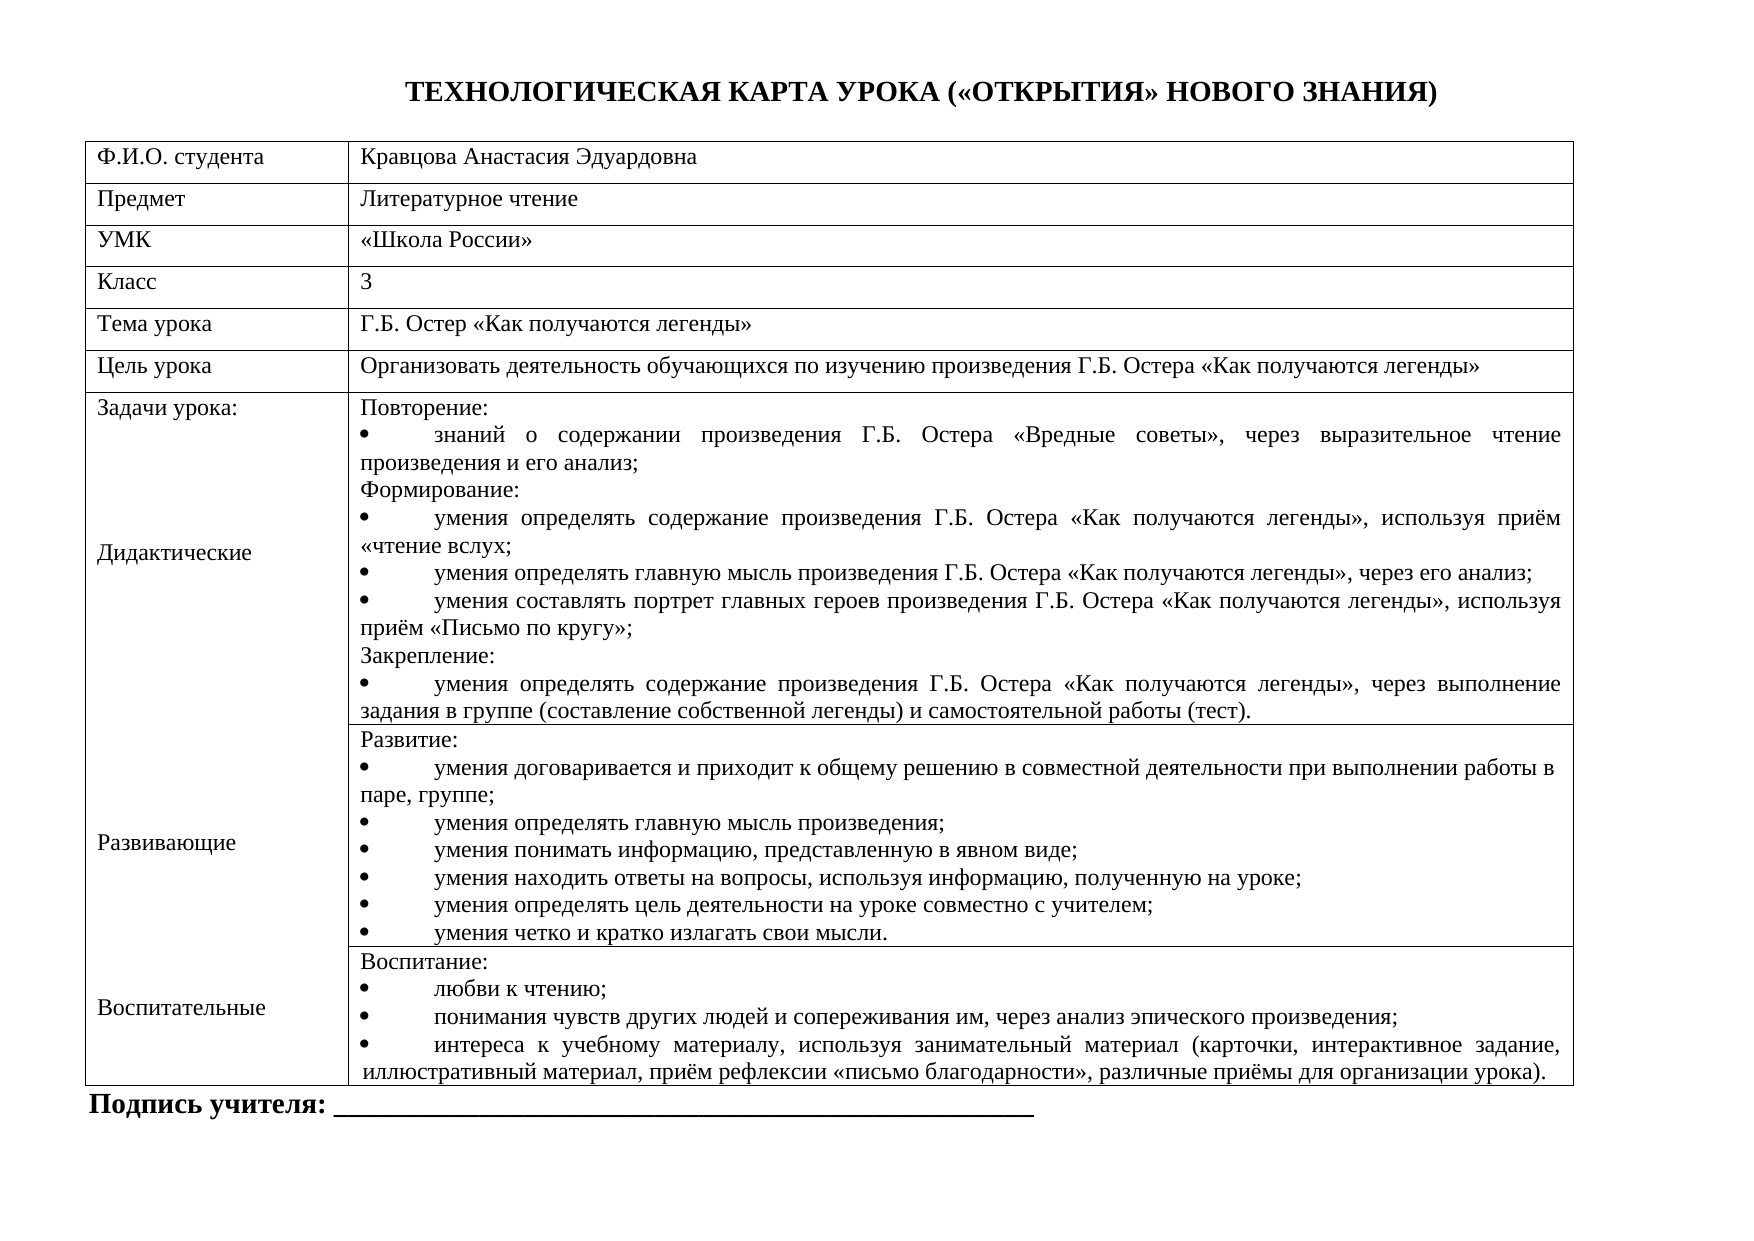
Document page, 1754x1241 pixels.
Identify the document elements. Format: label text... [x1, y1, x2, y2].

table_cell Повторение: знаний о содержании произведения Г.Б. Остера «Вредные советы», через выразительное чтение произведения и его анализ; Формирование: умения определять содержание произведения Г.Б. Остера «Как получаются легенды», используя приём «чтение вслух; умения определять главную мысль произведения Г.Б. Остера «Как получаются легенды», через его анализ; умения составлять портрет главных героев произведения Г.Б. Остера «Как получаются легенды», используя приём «Письмо по кругу»; Закрепление: умения определять содержание произведения Г.Б. Остера «Как получаются легенды», через выполнение задания в группе (составление собственной легенды) и самостоятельной работы (тест). [349, 393, 1573, 724]
table_cell Класс [86, 267, 348, 308]
text Подпись учителя: ________________________________________________ [88, 1086, 1665, 1119]
table_cell Литературное чтение [349, 184, 1573, 224]
table_cell Тема урока [86, 309, 348, 350]
table_cell Задачи урока: Дидактические Развивающие Воспитательные [86, 393, 348, 1085]
table_cell УМК [86, 226, 348, 266]
text ТЕХНОЛОГИЧЕСКАЯ КАРТА УРОКА («ОТКРЫТИЯ» НОВОГО ЗНАНИЯ) [177, 74, 1665, 107]
table_cell Цель урока [86, 351, 348, 392]
table_cell Организовать деятельность обучающихся по изучению произведения Г.Б. Остера «Как получаются легенды» [349, 351, 1573, 392]
table_cell Воспитание: любви к чтению; понимания чувств других людей и сопереживания им, через анализ эпического произведения; интереса к учебному материалу, используя занимательный материал (карточки, интерактивное задание, иллюстративный материал, приём рефлексии «письмо благодарности», различные приёмы для организации урока). [349, 947, 1573, 1085]
table_cell Предмет [86, 184, 348, 224]
table_cell «Школа России» [349, 226, 1573, 266]
table_cell Развитие: умения договаривается и приходит к общему решению в совместной деятельности при выполнении работы в паре, группе; умения определять главную мысль произведения; умения понимать информацию, представленную в явном виде; умения находить ответы на вопросы, используя информацию, полученную на уроке; умения определять цель деятельности на уроке совместно с учителем; умения четко и кратко излагать свои мысли. [349, 725, 1573, 946]
table_cell Г.Б. Остер «Как получаются легенды» [349, 309, 1573, 350]
table_cell 3 [349, 267, 1573, 308]
table_header Ф.И.О. студента [86, 142, 348, 183]
table_header Кравцова Анастасия Эдуардовна [349, 142, 1573, 183]
